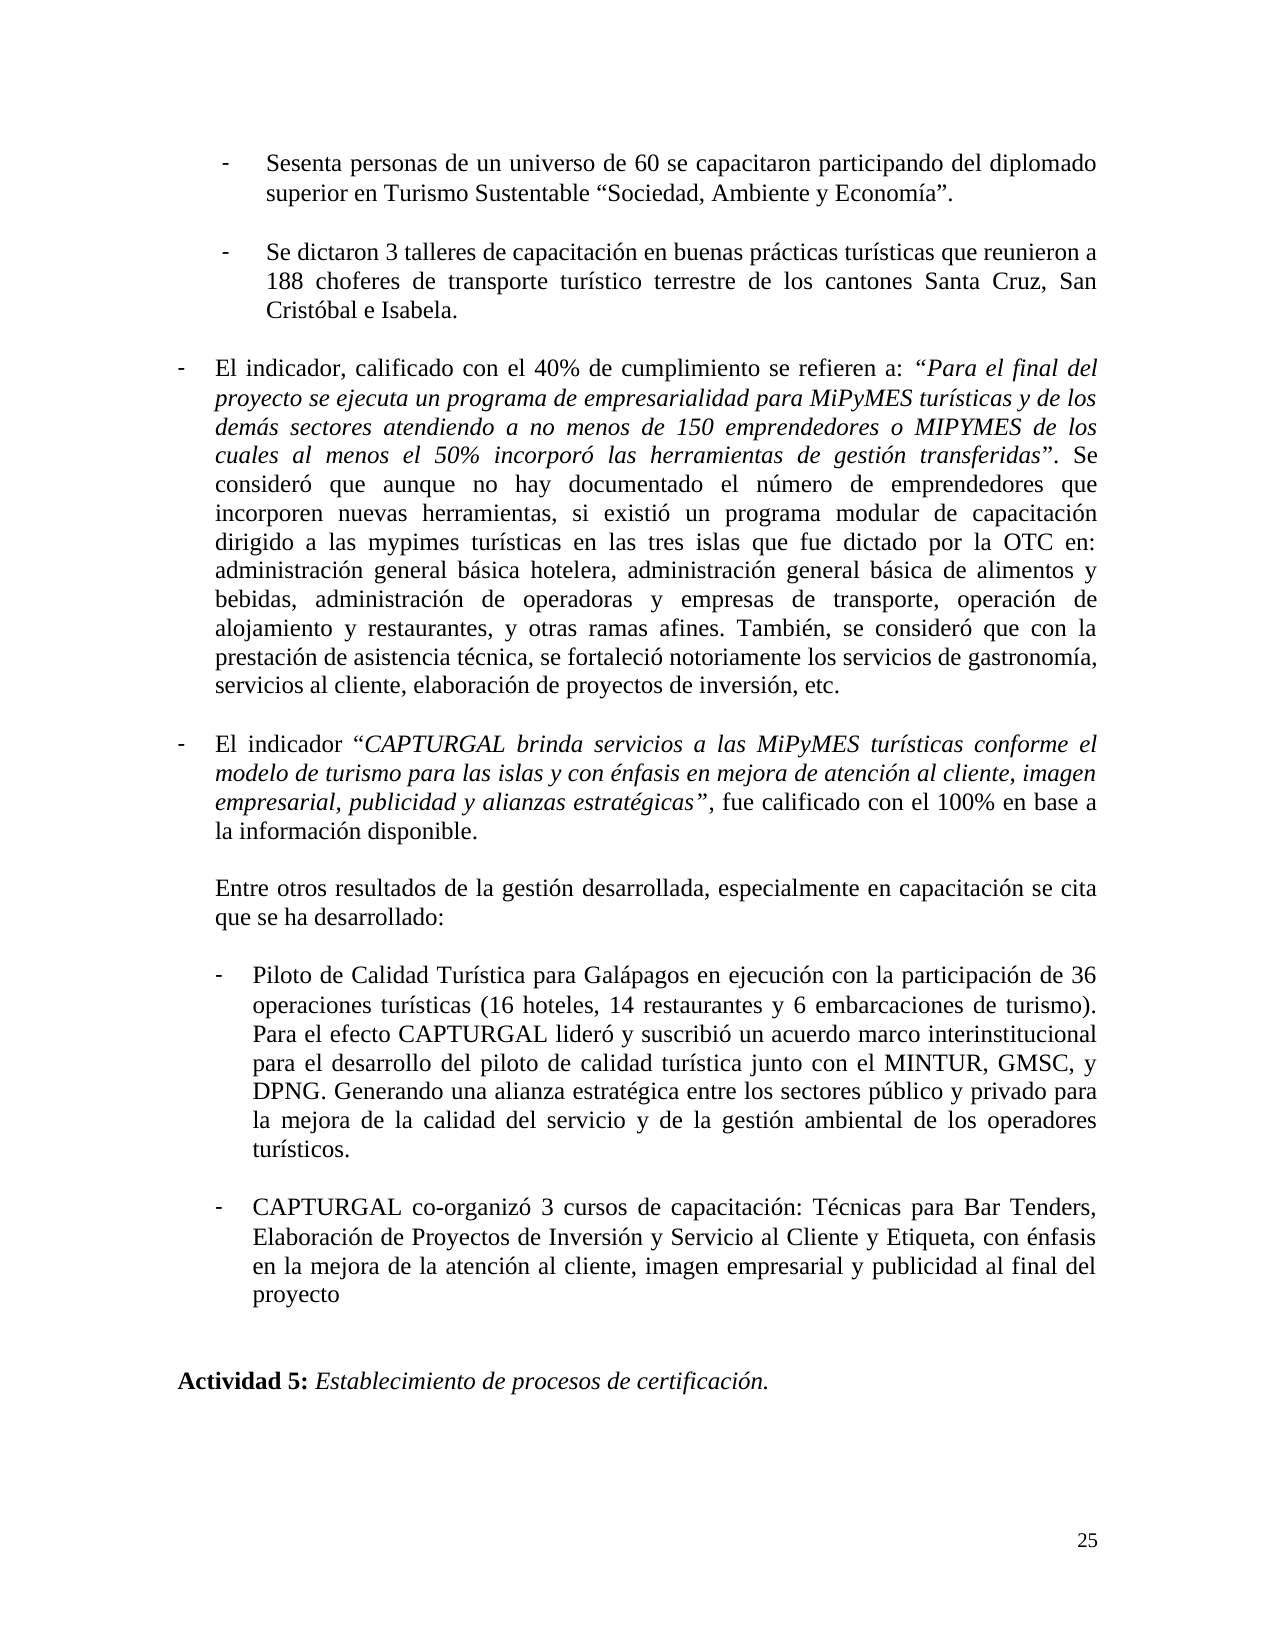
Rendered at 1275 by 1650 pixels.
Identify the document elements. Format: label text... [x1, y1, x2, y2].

list El indicador “CAPTURGAL brinda servicios a las MiPyMES turísticas conforme el modelo de turismo para las islas y con énfasis en mejora de atención al cliente, imagen empresarial, publicidad y alianzas estratégicas”, fue calificado con el 100% en base a la información disponible. [177, 728, 1098, 845]
text Actividad 5: Establecimiento de procesos de certificación. [177, 1366, 1098, 1394]
list CAPTURGAL co-organizó 3 cursos de capacitación: Técnicas para Bar Tenders, Elaboración de Proyectos de Inversión y Servicio al Cliente y Etiqueta, con énfasis en la mejora de la atención al cliente, imagen empresarial y publicidad al final del proyecto [215, 1191, 1098, 1308]
text Entre otros resultados de la gestión desarrollada, especialmente en capacitación se cita que se ha desarrollado: [215, 873, 1098, 931]
list Piloto de Calidad Turística para Galápagos en ejecución con la participación de 36 operaciones turísticas (16 hoteles, 14 restaurantes y 6 embarcaciones de turismo). Para el efecto CAPTURGAL lideró y suscribió un acuerdo marco interinstitucional para el desarrollo del piloto de calidad turística junto con el MINTUR, GMSC, y DPNG. Generando una alianza estratégica entre los sectores público y privado para la mejora de la calidad del servicio y de la gestión ambiental de los operadores turísticos. [215, 960, 1098, 1163]
list El indicador, calificado con el 40% de cumplimiento se refieren a: “Para el final del proyecto se ejecuta un programa de empresarialidad para MiPyMES turísticas y de los demás sectores atendiendo a no menos de 150 emprendedores o MIPYMES de los cuales al menos el 50% incorporó las herramientas de gestión transferidas”. Se consideró que aunque no hay documentado el número de emprendedores que incorporen nuevas herramientas, si existió un programa modular de capacitación dirigido a las mypimes turísticas en las tres islas que fue dictado por la OTC en: administración general básica hotelera, administración general básica de alimentos y bebidas, administración de operadoras y empresas de transporte, operación de alojamiento y restaurantes, y otras ramas afines. También, se consideró que con la prestación de asistencia técnica, se fortaleció notoriamente los servicios de gastronomía, servicios al cliente, elaboración de proyectos de inversión, etc. [177, 352, 1098, 699]
list Se dictaron 3 talleres de capacitación en buenas prácticas turísticas que reunieron a 188 choferes de transporte turístico terrestre de los cantones Santa Cruz, San Cristóbal e Isabela. [222, 236, 1098, 324]
list Sesenta personas de un universo de 60 se capacitaron participando del diplomado superior en Turismo Sustentable “Sociedad, Ambiente y Economía”. [222, 148, 1098, 207]
